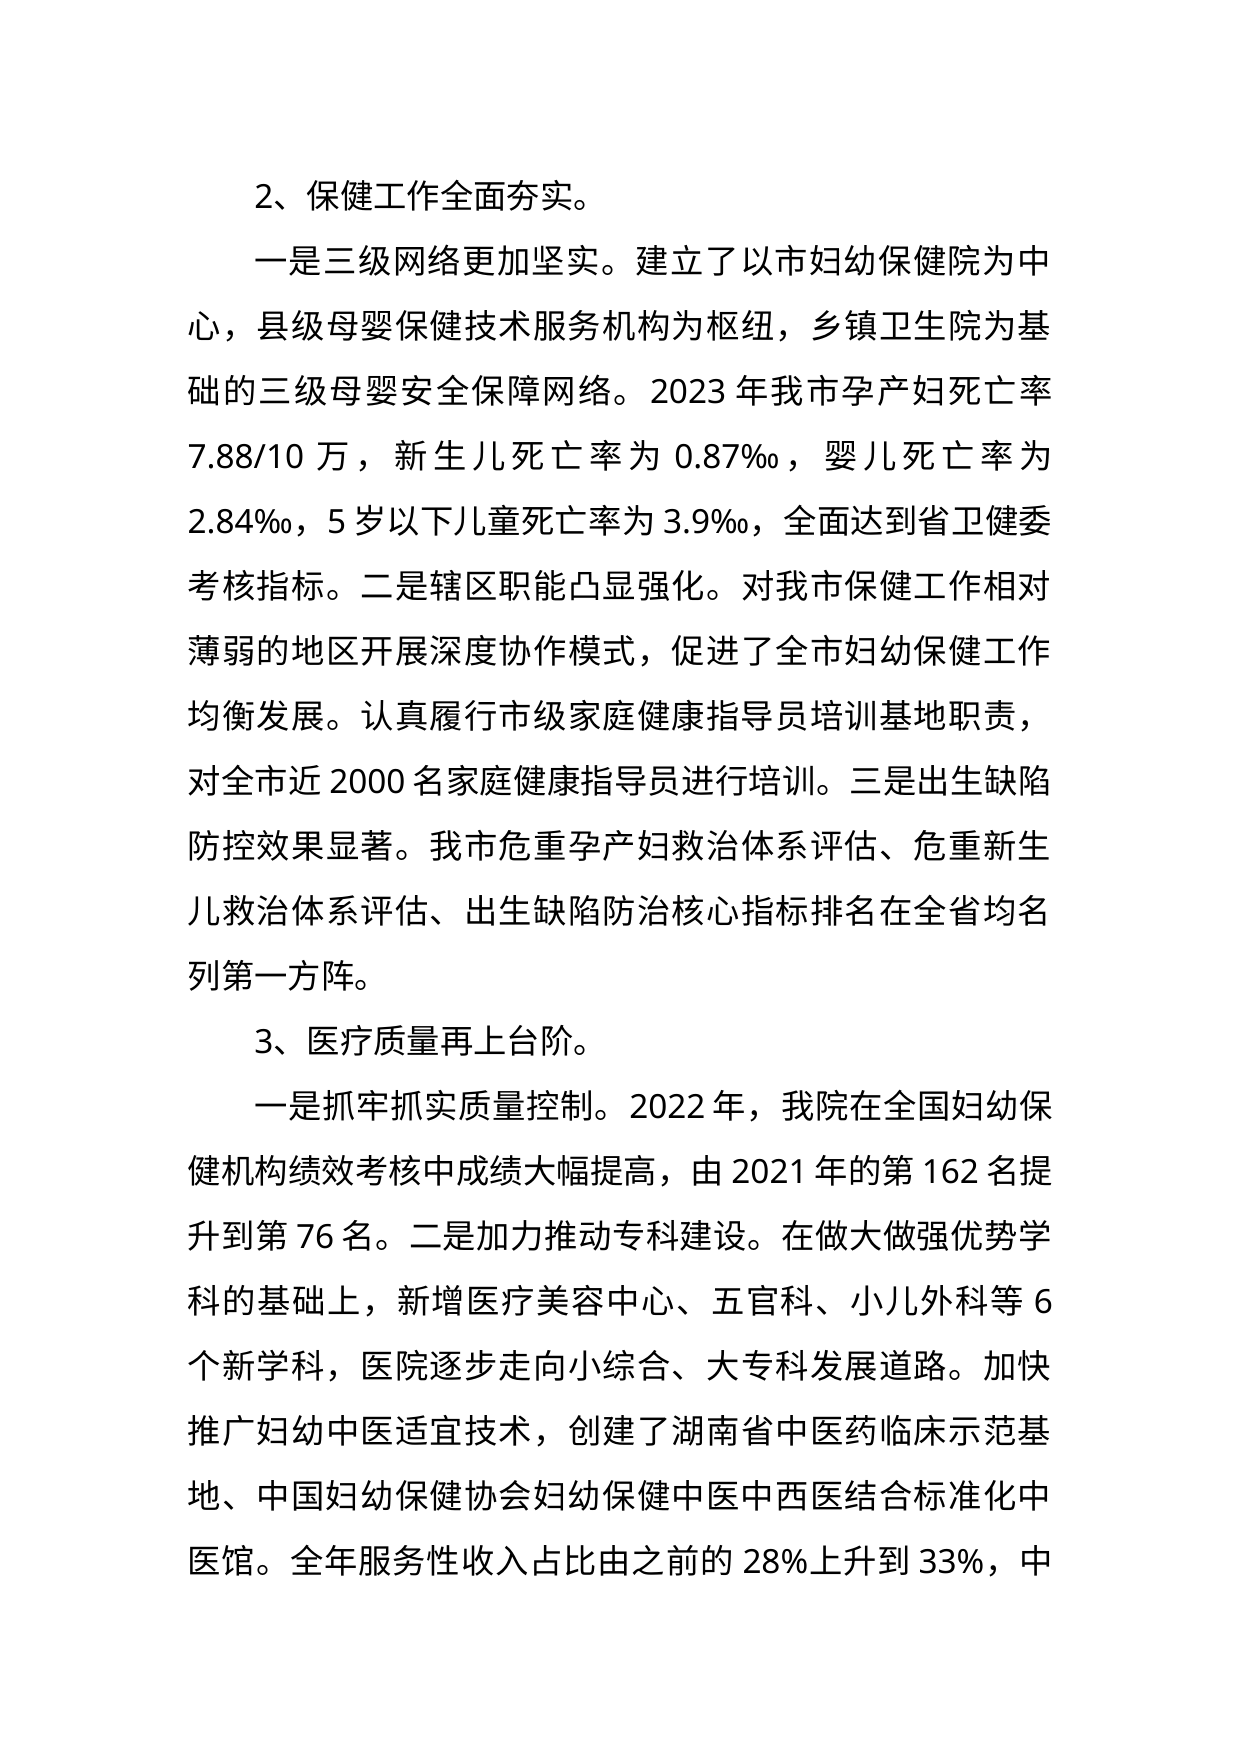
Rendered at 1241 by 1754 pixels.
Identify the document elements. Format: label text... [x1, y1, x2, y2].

list 一是三级网络更加坚实。建立了以市妇幼保健院为中心，县级母婴保健技术服务机构为枢纽，乡镇卫生院为基础的三级母婴安全保障网络。2023年我市孕产妇死亡率7.88/10万，新生儿死亡率为0.87‰，婴儿死亡率为2.84‰，5岁以下儿童死亡率为3.9‰，全面达到省卫健委考核指标。二是辖区职能凸显强化。对我市保健工作相对薄弱的地区开展深度协作模式，促进了全市妇幼保健工作均衡发展。认真履行市级家庭健康指导员培训基地职责，对全市近2000名家庭健康指导员进行培训。三是出生缺陷防控效果显著。我市危重孕产妇救治体系评估、危重新生儿救治体系评估、出生缺陷防治核心指标排名在全省均名列第一方阵。 [187, 227, 1053, 1007]
list 2、保健工作全面夯实。 [187, 162, 1053, 227]
list 3、医疗质量再上台阶。 [187, 1007, 1053, 1072]
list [187, 1072, 1053, 1592]
